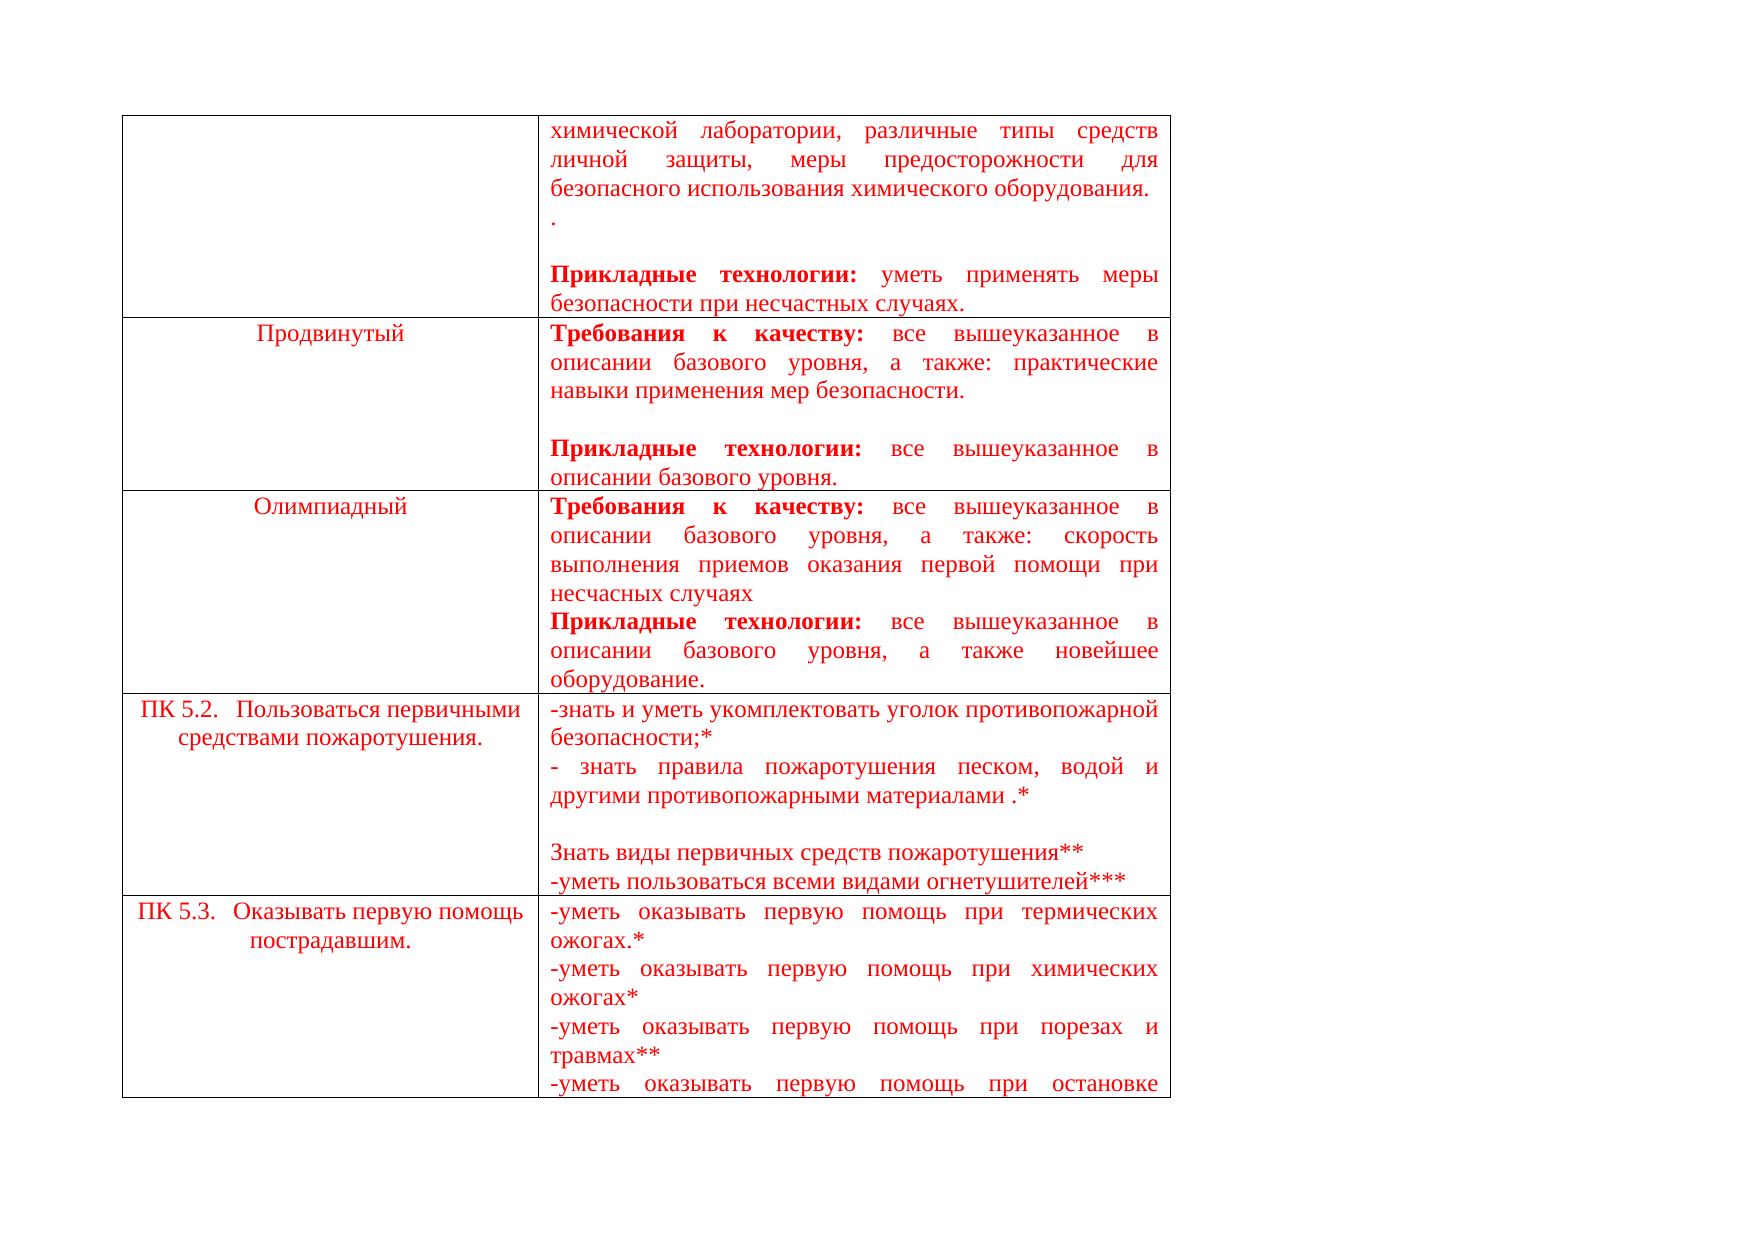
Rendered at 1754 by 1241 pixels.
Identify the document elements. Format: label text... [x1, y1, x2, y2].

picture [362, 124, 1392, 1117]
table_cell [539, 896, 1170, 1097]
table_cell Требования к качеству: все вышеуказанное в описании базового уровня, а также: скорость выполнения приемов оказания первой помощи при несчасных случаях Прикладные технологии: все вышеуказанное в описании базового уровня, а также новейшее оборудование. [539, 491, 1170, 693]
table_cell Требования к качеству: все вышеуказанное в описании базового уровня, а также: практические навыки применения мер безопасности. Прикладные технологии: все вышеуказанное в описании базового уровня. [539, 318, 1170, 490]
table_cell Продвинутый [123, 318, 538, 490]
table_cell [123, 116, 538, 317]
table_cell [123, 896, 538, 1097]
table_cell ПК 5.2. Пользоваться первичными средствами пожаротушения. [123, 694, 538, 895]
table_cell -знать и уметь укомплектовать уголок противопожарной безопасности;* - знать правила пожаротушения песком, водой и другими противопожарными материалами .* Знать виды первичных средств пожаротушения** -уметь пользоваться всеми видами огнетушителей*** [539, 694, 1170, 895]
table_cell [539, 116, 1170, 317]
table_cell Олимпиадный [123, 491, 538, 693]
